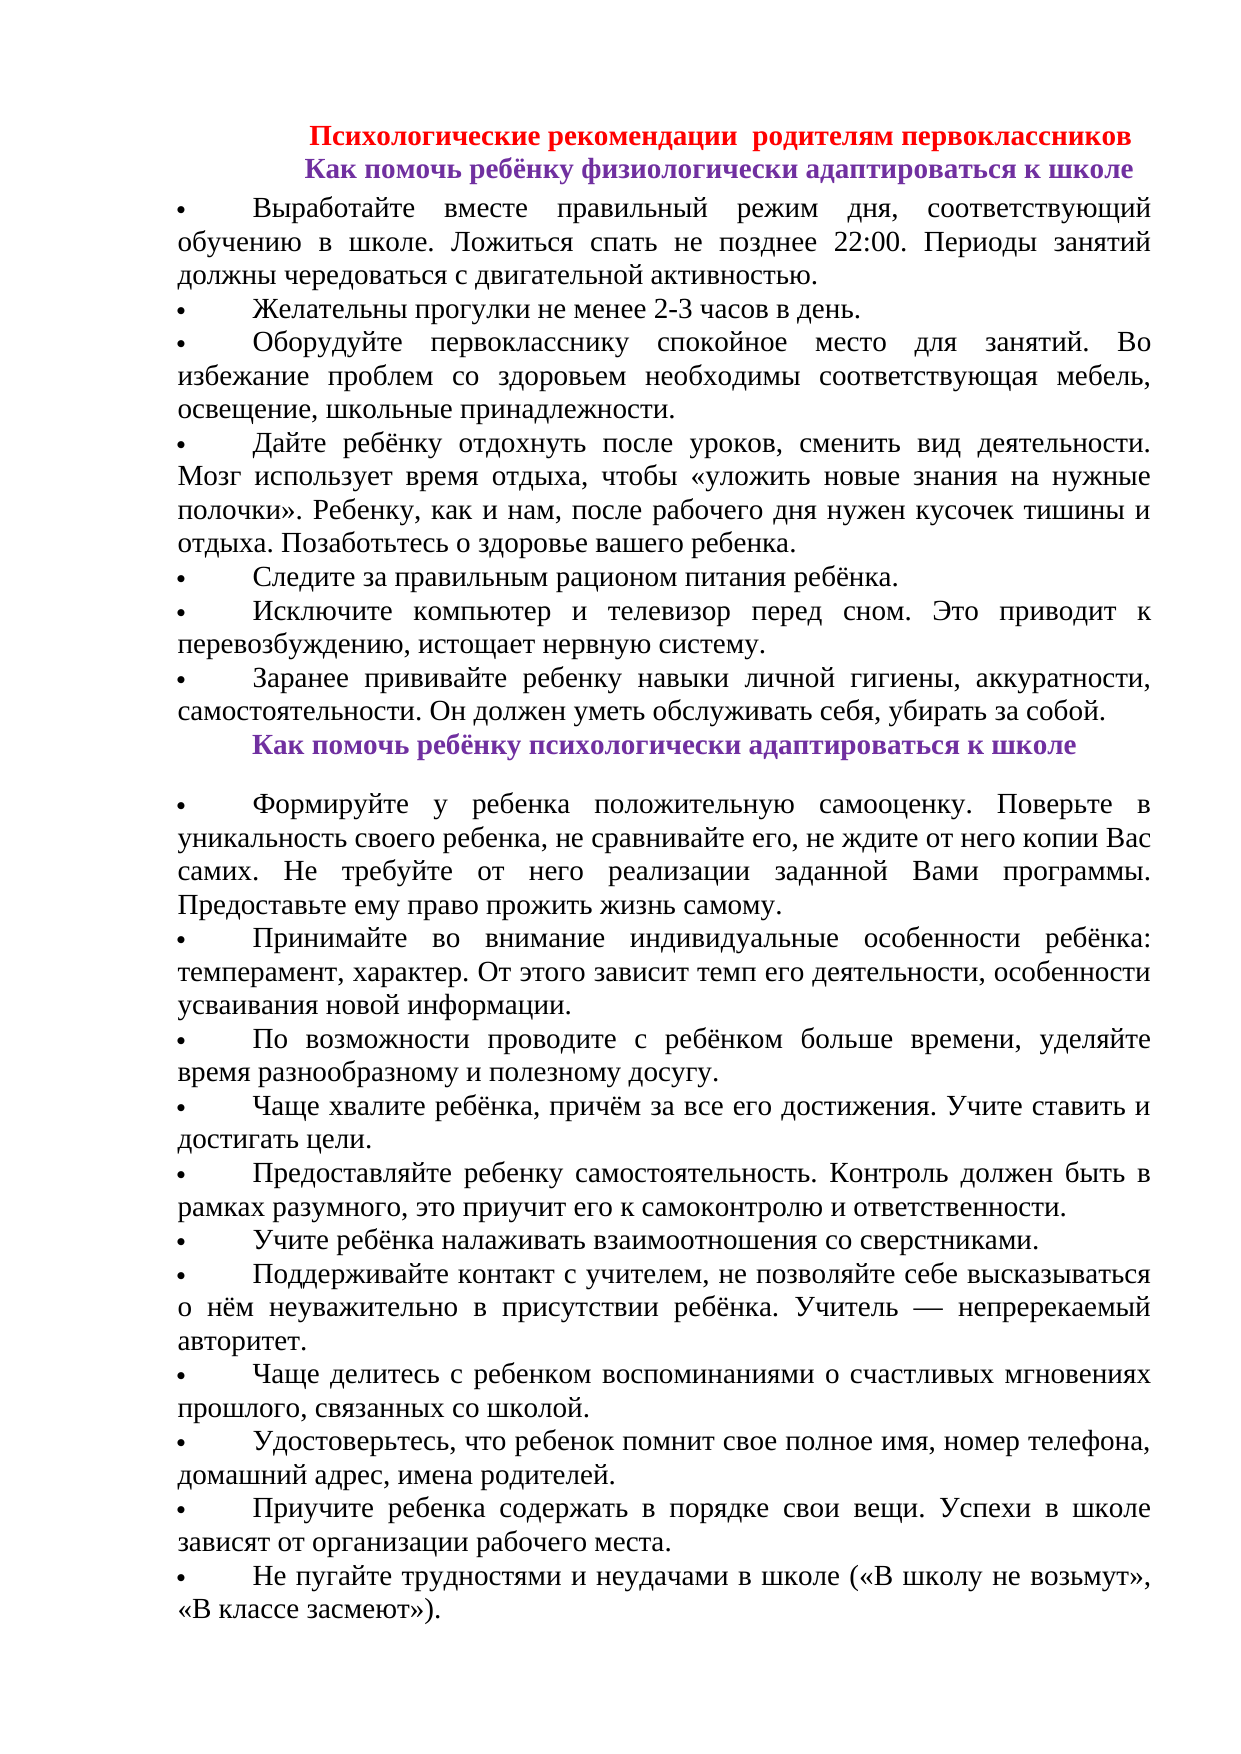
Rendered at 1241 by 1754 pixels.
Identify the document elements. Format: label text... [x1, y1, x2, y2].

list Исключите компьютер и телевизор перед сном. Это приводит к перевозбуждению, истощает нервную систему. [177, 593, 1152, 660]
list По возможности проводите с ребёнком больше времени, уделяйте время разнообразному и полезному досугу. [177, 1021, 1152, 1088]
list Чаще делитесь с ребенком воспоминаниями о счастливых мгновениях прошлого, связанных со школой. [177, 1356, 1152, 1423]
list Не пугайте трудностями и неудачами в школе («В школу не возьмут», «В классе засмеют»). [177, 1558, 1152, 1625]
list Выработайте вместе правильный режим дня, соответствующий обучению в школе. Ложиться спать не позднее 22:00. Периоды занятий должны чередоваться с двигательной активностью. [177, 190, 1152, 291]
list Желательны прогулки не менее 2-3 часов в день. [177, 291, 1152, 324]
text Как помочь ребёнку физиологически адаптироваться к школе [177, 152, 1152, 185]
list Оборудуйте первокласснику спокойное место для занятий. Во избежание проблем со здоровьем необходимы соответствующая мебель, освещение, школьные принадлежности. [177, 324, 1152, 425]
list Следите за правильным рационом питания ребёнка. [177, 559, 1152, 593]
list Поддерживайте контакт с учителем, не позволяйте себе высказываться о нём неуважительно в присутствии ребёнка. Учитель — непререкаемый авторитет. [177, 1256, 1152, 1356]
list Формируйте у ребенка положительную самооценку. Поверьте в уникальность своего ребенка, не сравнивайте его, не ждите от него копии Вас самих. Не требуйте от него реализации заданной Вами программы. Предоставьте ему право прожить жизнь самому. [177, 786, 1152, 920]
list Дайте ребёнку отдохнуть после уроков, сменить вид деятельности. Мозг использует время отдыха, чтобы «уложить новые знания на нужные полочки». Ребенку, как и нам, после рабочего дня нужен кусочек тишины и отдыха. Позаботьтесь о здоровье вашего ребенка. [177, 425, 1152, 559]
text Как помочь ребёнку психологически адаптироваться к школе [177, 727, 1152, 760]
list Принимайте во внимание индивидуальные особенности ребёнка: темперамент, характер. От этого зависит темп его деятельности, особенности усваивания новой информации. [177, 920, 1152, 1021]
text Психологические рекомендации родителям первоклассников [289, 118, 1152, 152]
list Заранее прививайте ребенку навыки личной гигиены, аккуратности, самостоятельности. Он должен уметь обслуживать себя, убирать за собой. [177, 660, 1152, 727]
list Приучите ребенка содержать в порядке свои вещи. Успехи в школе зависят от организации рабочего места. [177, 1491, 1152, 1558]
list Удостоверьтесь, что ребенок помнит свое полное имя, номер телефона, домашний адрес, имена родителей. [177, 1423, 1152, 1491]
list Предоставляйте ребенку самостоятельность. Контроль должен быть в рамках разумного, это приучит его к самоконтролю и ответственности. [177, 1155, 1152, 1222]
list Учите ребёнка налаживать взаимоотношения со сверстниками. [177, 1222, 1152, 1256]
list Чаще хвалите ребёнка, причём за все его достижения. Учите ставить и достигать цели. [177, 1088, 1152, 1155]
